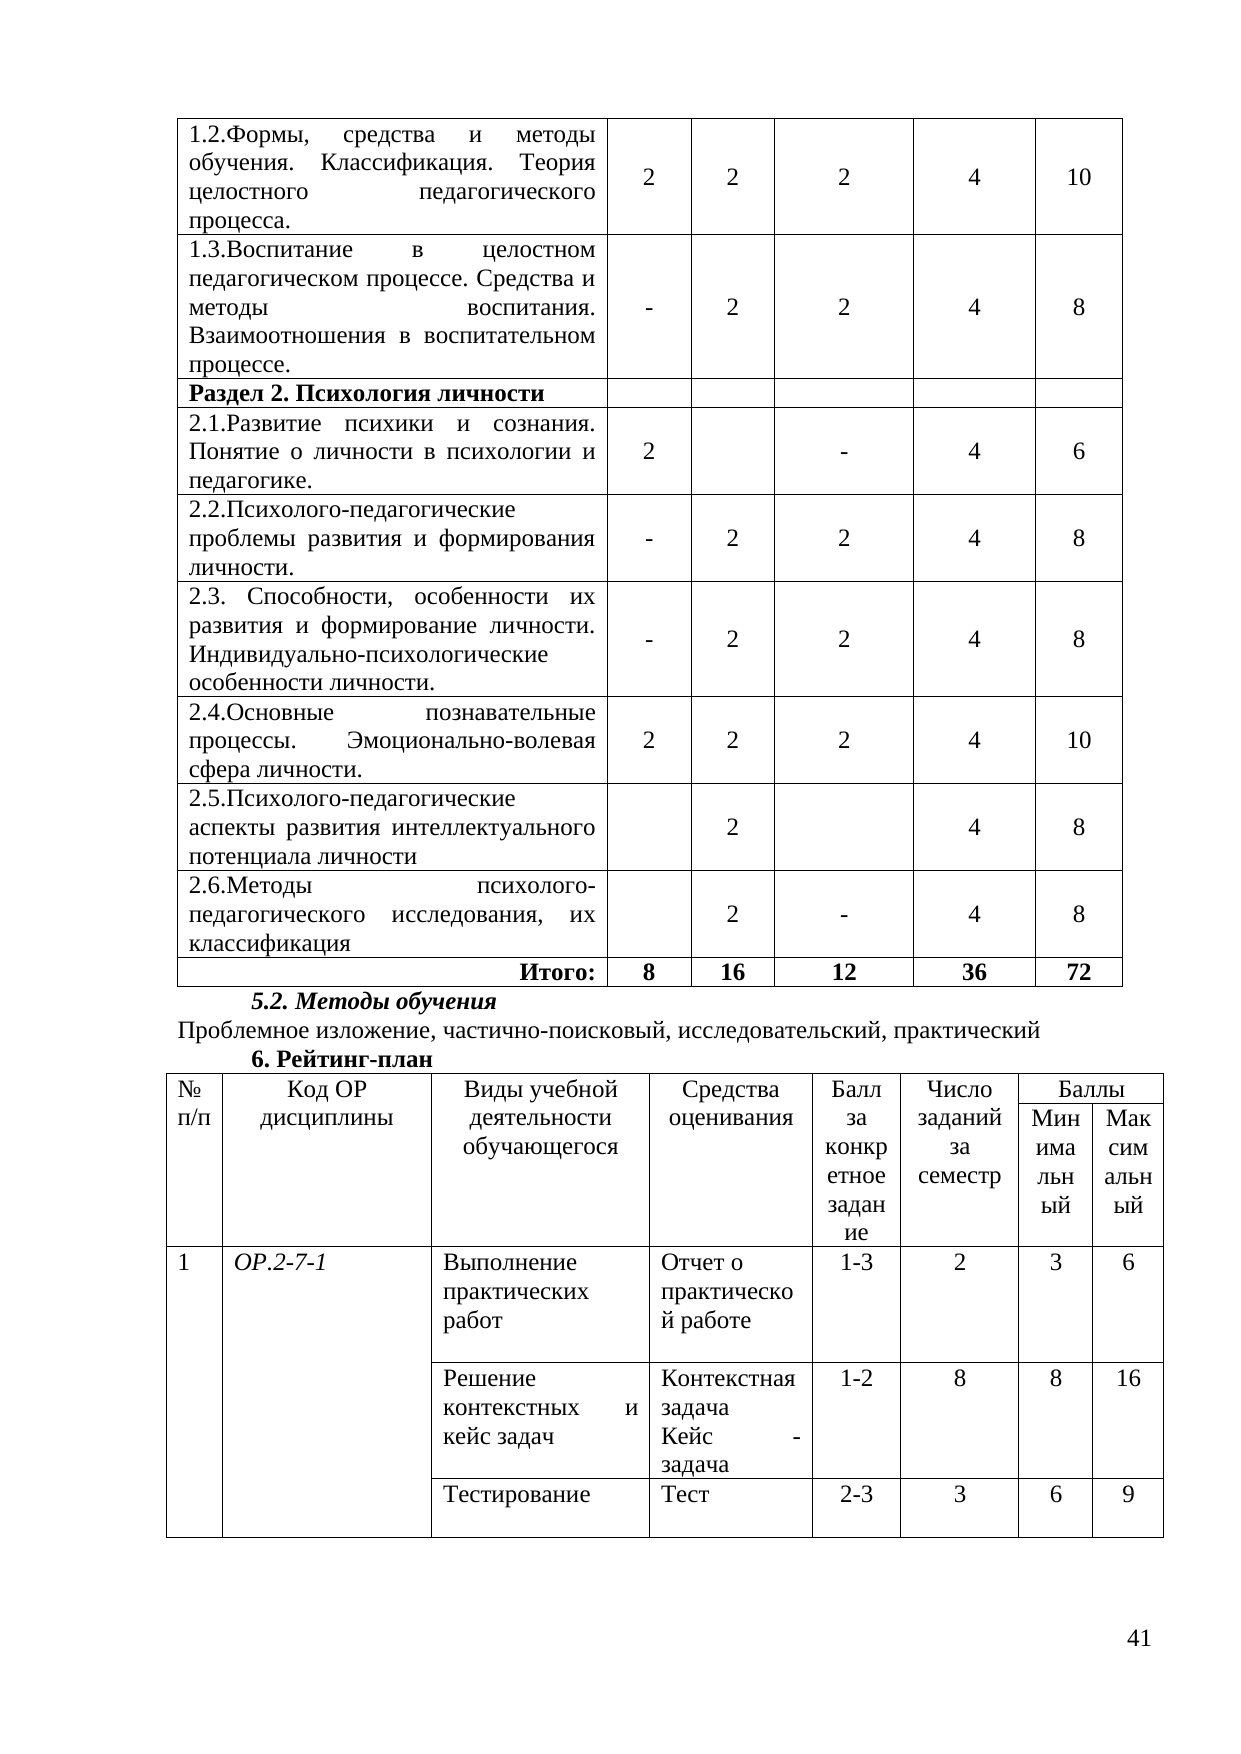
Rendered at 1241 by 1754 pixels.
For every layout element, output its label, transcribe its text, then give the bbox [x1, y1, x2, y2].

table_cell 2 [692, 871, 774, 957]
table_cell ОР.2-7-1 [223, 1247, 431, 1537]
table_cell 3 [1019, 1247, 1092, 1362]
table_cell 2-3 [813, 1479, 900, 1537]
table_header Баллы [1019, 1074, 1163, 1102]
table_cell Тест [650, 1479, 812, 1537]
table_cell 4 [914, 582, 1035, 696]
table_cell 2.6.Методы психолого-педагогического исследования, их классификация [178, 871, 607, 957]
table_header Число заданий за семестр [901, 1074, 1018, 1246]
table_cell [1036, 379, 1122, 407]
table_cell [608, 784, 691, 870]
table_header Код ОР дисциплины [223, 1074, 431, 1246]
table_cell 10 [1036, 697, 1122, 783]
table_cell 2.2.Психолого-педагогические проблемы развития и формирования личности. [178, 495, 607, 581]
table_cell Раздел 2. Психология личности [178, 379, 607, 407]
table_cell [775, 379, 913, 407]
table_cell 1.3.Воспитание в целостном педагогическом процессе. Средства и методы воспитания. Взаимоотношения в воспитательном процессе. [178, 235, 607, 378]
table_cell 2 [692, 119, 774, 234]
table_cell Решение контекстных и кейс задач [432, 1363, 649, 1478]
table_cell [692, 408, 774, 494]
table_cell 2 [692, 697, 774, 783]
table_cell - [608, 495, 691, 581]
table_cell 10 [1036, 119, 1122, 234]
text 5.2. Методы обучения [177, 986, 1152, 1015]
table_cell 4 [914, 784, 1035, 870]
table_cell 2 [775, 119, 913, 234]
table_cell 2.5.Психолого-педагогические аспекты развития интеллектуального потенциала личности [178, 784, 607, 870]
table_cell 6 [1036, 408, 1122, 494]
table_cell Контекстная задача Кейс - задача [650, 1363, 812, 1478]
table_cell 16 [1093, 1363, 1163, 1478]
table_cell 4 [914, 235, 1035, 378]
table_cell 36 [914, 958, 1035, 986]
table_cell Отчет о практической работе [650, 1247, 812, 1362]
table_cell 2.3. Способности, особенности их развития и формирование личности. Индивидуально-психологические особенности личности. [178, 582, 607, 696]
table_cell Тестирование [432, 1479, 649, 1537]
table_cell 8 [1019, 1363, 1092, 1478]
table_cell 2 [692, 235, 774, 378]
table_cell [692, 379, 774, 407]
table_cell Максимальный [1093, 1104, 1163, 1246]
table_cell 72 [1036, 958, 1122, 986]
table_header № п/п [167, 1074, 222, 1246]
table_cell 2 [608, 697, 691, 783]
table_cell 2 [692, 582, 774, 696]
table_cell 2 [692, 495, 774, 581]
table_cell 1-2 [813, 1363, 900, 1478]
table_cell 2 [608, 408, 691, 494]
table_cell 2.1.Развитие психики и сознания. Понятие о личности в психологии и педагогике. [178, 408, 607, 494]
text 6. Рейтинг-план [177, 1044, 1152, 1073]
table_header Виды учебной деятельности обучающегося [432, 1074, 649, 1246]
table_cell 4 [914, 408, 1035, 494]
table_cell 2 [775, 582, 913, 696]
table_cell 2 [775, 235, 913, 378]
table_cell 8 [901, 1363, 1018, 1478]
table_cell 3 [901, 1479, 1018, 1537]
table_cell 6 [1019, 1479, 1092, 1537]
table_cell 2 [608, 119, 691, 234]
table_cell - [775, 408, 913, 494]
table_cell [914, 379, 1035, 407]
table_cell 8 [608, 958, 691, 986]
table_cell 12 [775, 958, 913, 986]
table_cell 8 [1036, 784, 1122, 870]
table_cell 9 [1093, 1479, 1163, 1537]
table_cell 4 [914, 119, 1035, 234]
table_cell 16 [692, 958, 774, 986]
table_cell 8 [1036, 871, 1122, 957]
table_cell 1-3 [813, 1247, 900, 1362]
table_header Балл за конкретное задание [813, 1074, 900, 1246]
table_cell [608, 871, 691, 957]
table_cell 1.2.Формы, средства и методы обучения. Классификация. Теория целостного педагогического процесса. [178, 119, 607, 234]
table_cell 2 [901, 1247, 1018, 1362]
table_cell Итого: [178, 958, 607, 986]
table_cell 8 [1036, 235, 1122, 378]
table_cell 2.4.Основные познавательные процессы. Эмоционально-волевая сфера личности. [178, 697, 607, 783]
table_cell Минимальный [1019, 1104, 1092, 1246]
table_cell 8 [1036, 582, 1122, 696]
table_cell 2 [775, 697, 913, 783]
table_cell [608, 379, 691, 407]
table_cell 4 [914, 495, 1035, 581]
table_cell [775, 784, 913, 870]
table_cell 4 [914, 697, 1035, 783]
table_cell 2 [692, 784, 774, 870]
table_cell 4 [914, 871, 1035, 957]
table_cell - [608, 235, 691, 378]
table_cell 2 [775, 495, 913, 581]
table_cell Выполнение практических работ [432, 1247, 649, 1362]
text Проблемное изложение, частично-поисковый, исследовательский, практический [177, 1015, 1152, 1044]
table_cell 6 [1093, 1247, 1163, 1362]
table_cell - [608, 582, 691, 696]
table_cell 8 [1036, 495, 1122, 581]
table_cell 1 [167, 1247, 222, 1537]
table_header Средства оценивания [650, 1074, 812, 1246]
table_cell - [775, 871, 913, 957]
